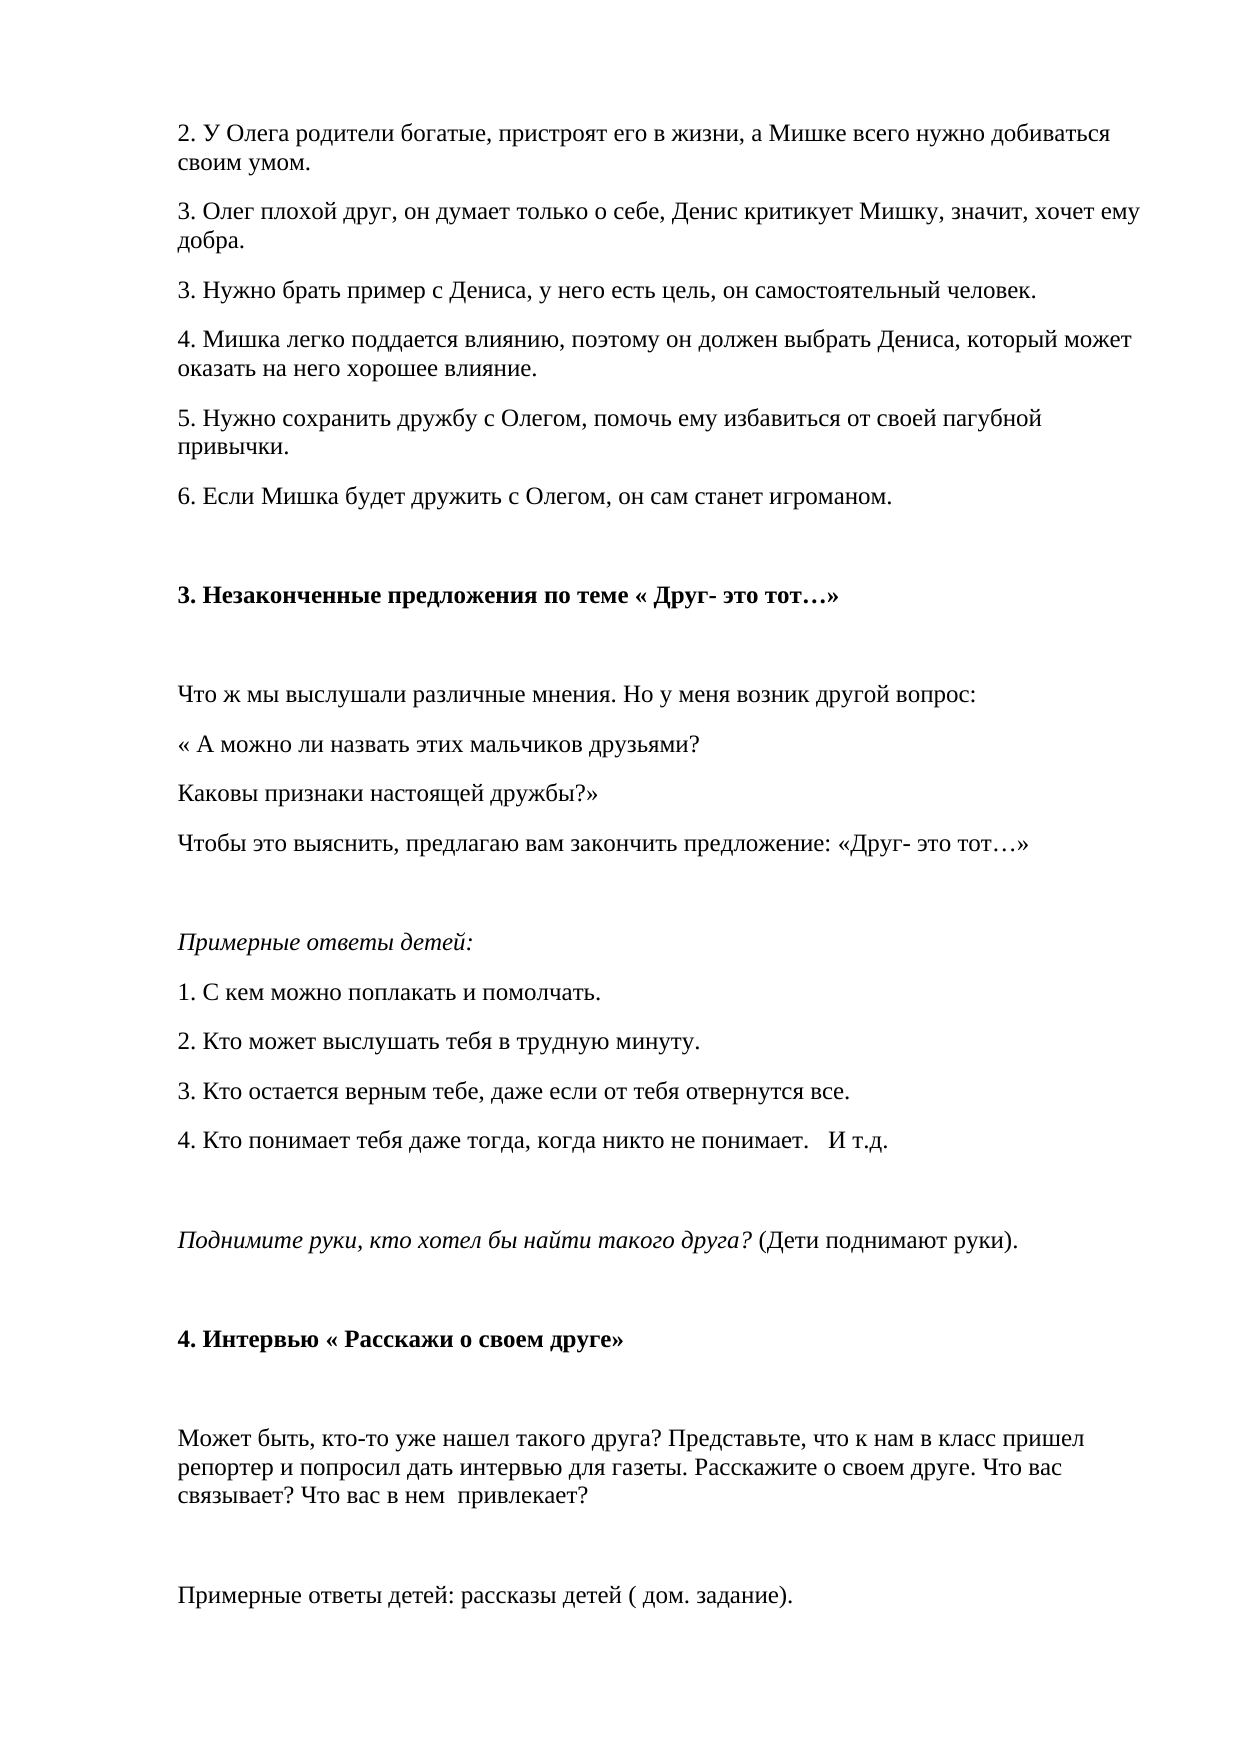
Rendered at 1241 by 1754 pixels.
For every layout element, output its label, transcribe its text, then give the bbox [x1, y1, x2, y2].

text 3. Незаконченные предложения по теме « Друг- это тот…» [177, 580, 1152, 609]
text 3. Олег плохой друг, он думает только о себе, Денис критикует Мишку, значит, хочет ему добра. [177, 196, 1152, 254]
text 5. Нужно сохранить дружбу с Олегом, помочь ему избавиться от своей пагубной привычки. [177, 403, 1152, 460]
text 4. Мишка легко поддается влиянию, поэтому он должен выбрать Дениса, который может оказать на него хорошее влияние. [177, 324, 1152, 382]
text 6. Если Мишка будет дружить с Олегом, он сам станет игроманом. [177, 481, 1152, 510]
text 2. Кто может выслушать тебя в трудную минуту. [177, 1026, 1152, 1055]
text Примерные ответы детей: рассказы детей ( дом. задание). [177, 1580, 1152, 1608]
text 4. Кто понимает тебя даже тогда, когда никто не понимает. И т.д. [177, 1126, 1152, 1154]
text Чтобы это выяснить, предлагаю вам закончить предложение: «Друг- это тот…» [177, 828, 1152, 857]
text Поднимите руки, кто хотел бы найти такого друга? (Дети поднимают руки). [177, 1225, 1152, 1253]
text 1. С кем можно поплакать и помолчать. [177, 977, 1152, 1006]
text 3. Нужно брать пример с Дениса, у него есть цель, он самостоятельный человек. [177, 275, 1152, 303]
text 3. Кто остается верным тебе, даже если от тебя отвернутся все. [177, 1076, 1152, 1105]
text Может быть, кто-то уже нашел такого друга? Представьте, что к нам в класс пришел репортер и попросил дать интервью для газеты. Расскажите о своем друге. Что вас связывает? Что вас в нем привлекает? [177, 1423, 1152, 1509]
text 4. Интервью « Расскажи о своем друге» [177, 1324, 1152, 1353]
text Примерные ответы детей: [177, 927, 1152, 956]
text Каковы признаки настоящей дружбы?» [177, 778, 1152, 807]
text Что ж мы выслушали различные мнения. Но у меня возник другой вопрос: [177, 679, 1152, 708]
text « А можно ли назвать этих мальчиков друзьями? [177, 729, 1152, 758]
text 2. У Олега родители богатые, пристроят его в жизни, а Мишке всего нужно добиваться своим умом. [177, 118, 1152, 176]
